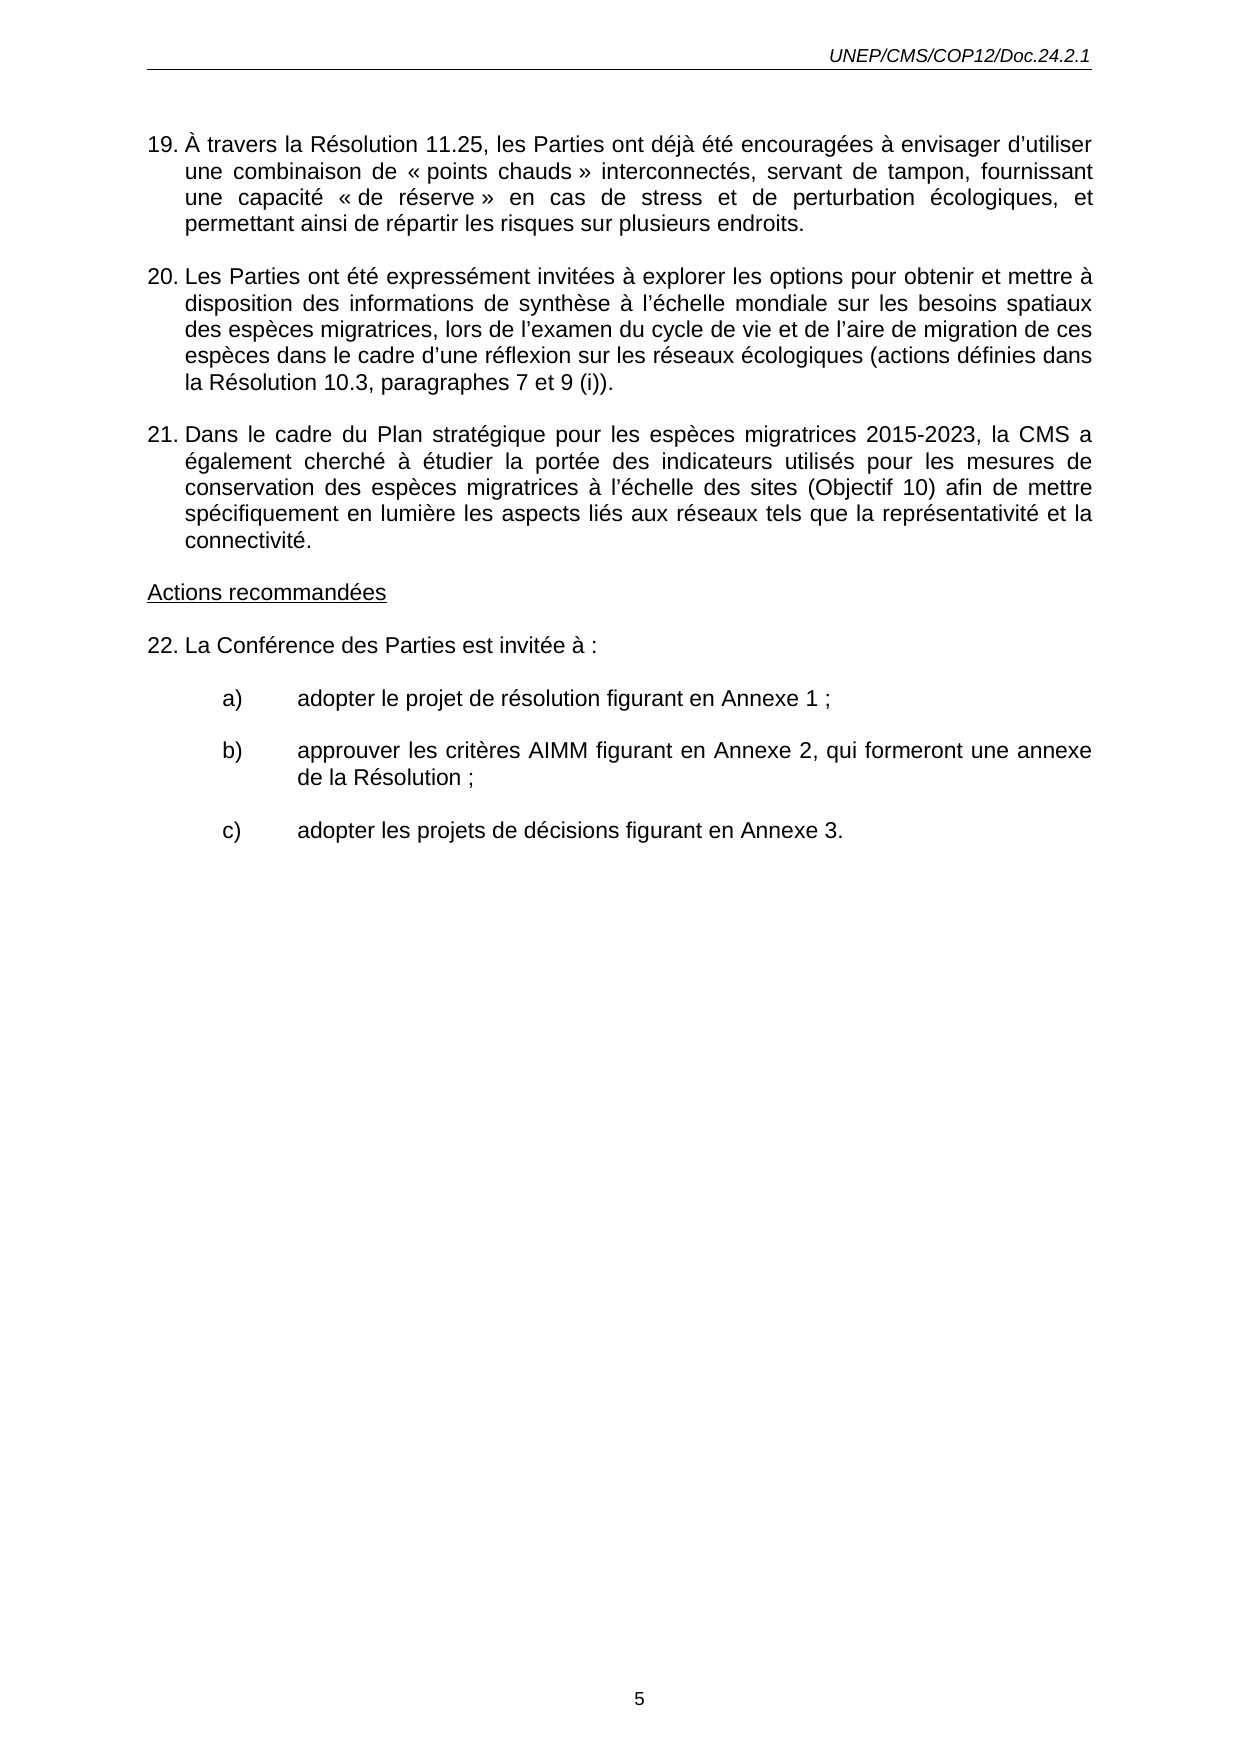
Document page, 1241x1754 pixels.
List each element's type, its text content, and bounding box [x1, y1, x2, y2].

list Les Parties ont été expressément invitées à explorer les options pour obtenir et mettre à disposition des informations de synthèse à l’échelle mondiale sur les besoins spatiaux des espèces migratrices, lors de l’examen du cycle de vie et de l’aire de migration de ces espèces dans le cadre d’une réflexion sur les réseaux écologiques (actions définies dans la Résolution 10.3, paragraphes 7 et 9 (i)). [147, 263, 1093, 395]
list adopter les projets de décisions figurant en Annexe 3. [222, 817, 1093, 843]
list adopter le projet de résolution figurant en Annexe 1 ; [222, 685, 1093, 711]
list À travers la Résolution 11.25, les Parties ont déjà été encouragées à envisager d’utiliser une combinaison de « points chauds » interconnectés, servant de tampon, fournissant une capacité « de réserve » en cas de stress et de perturbation écologiques, et permettant ainsi de répartir les risques sur plusieurs endroits. [147, 131, 1093, 237]
list La Conférence des Parties est invitée à : [147, 632, 1093, 658]
list approuver les critères AIMM figurant en Annexe 2, qui formeront une annexe de la Résolution ; [222, 737, 1093, 790]
text Actions recommandées [147, 579, 1093, 606]
list Dans le cadre du Plan stratégique pour les espèces migratrices 2015-2023, la CMS a également cherché à étudier la portée des indicateurs utilisés pour les mesures de conservation des espèces migratrices à l’échelle des sites (Objectif 10) afin de mettre spécifiquement en lumière les aspects liés aux réseaux tels que la représentativité et la connectivité. [147, 421, 1093, 553]
